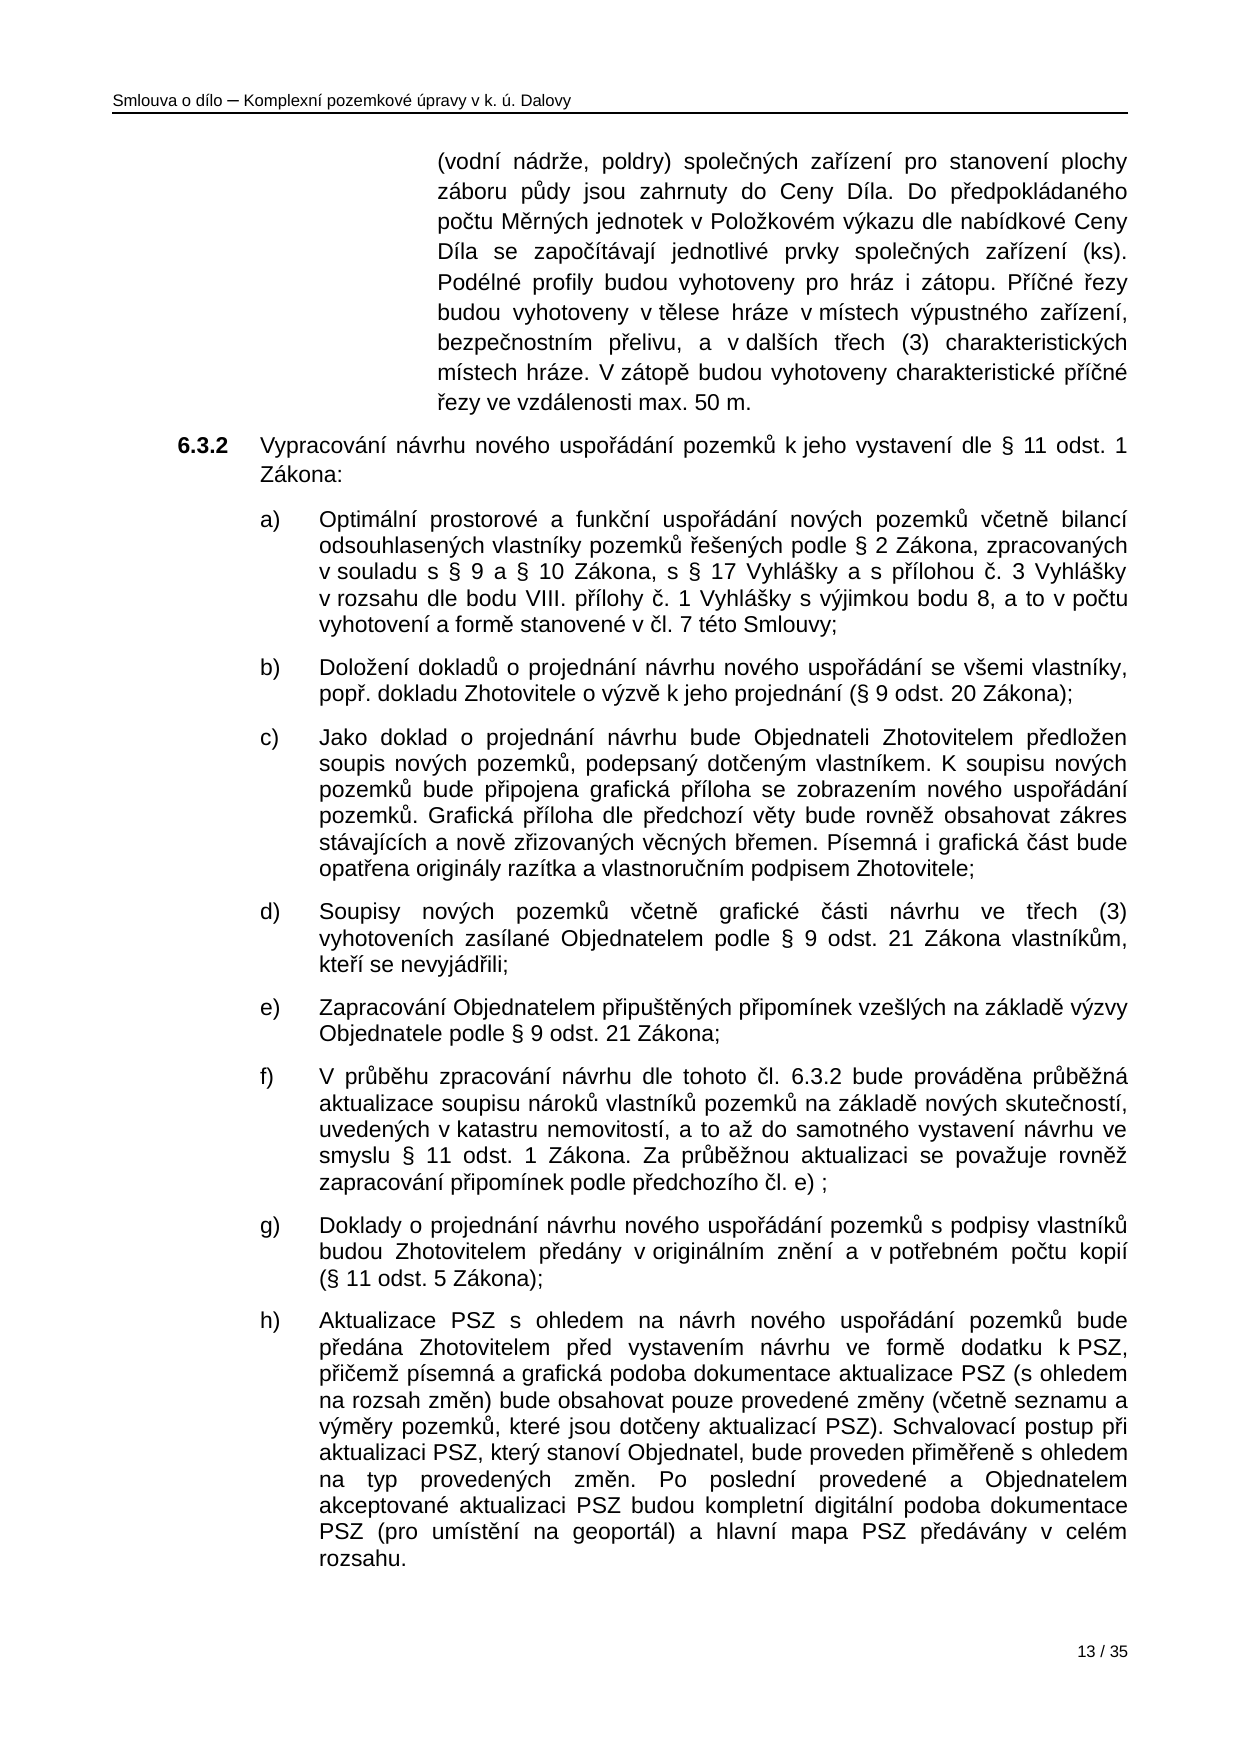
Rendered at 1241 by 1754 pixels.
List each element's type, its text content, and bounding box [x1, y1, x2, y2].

list Zapracování Objednatelem připuštěných připomínek vzešlých na základě výzvy Objednatele podle § 9 odst. 21 Zákona; [260, 994, 1128, 1047]
list Aktualizace PSZ s ohledem na návrh nového uspořádání pozemků bude předána Zhotovitelem před vystavením návrhu ve formě dodatku k PSZ, přičemž písemná a grafická podoba dokumentace aktualizace PSZ (s ohledem na rozsah změn) bude obsahovat pouze provedené změny (včetně seznamu a výměry pozemků, které jsou dotčeny aktualizací PSZ). Schvalovací postup při aktualizaci PSZ, který stanoví Objednatel, bude proveden přiměřeně s ohledem na typ provedených změn. Po poslední provedené a Objednatelem akceptované aktualizaci PSZ budou kompletní digitální podoba dokumentace PSZ (pro umístění na geoportál) a hlavní mapa PSZ předávány v celém rozsahu. [260, 1307, 1128, 1571]
list V průběhu zpracování návrhu dle tohoto čl. 6.3.2 bude prováděna průběžná aktualizace soupisu nároků vlastníků pozemků na základě nových skutečností, uvedených v katastru nemovitostí, a to až do samotného vystavení návrhu ve smyslu § 11 odst. 1 Zákona. Za průběžnou aktualizaci se považuje rovněž zapracování připomínek podle předchozího čl. e) ; [260, 1063, 1128, 1195]
list Soupisy nových pozemků včetně grafické části návrhu ve třech (3) vyhotoveních zasílané Objednatelem podle § 9 odst. 21 Zákona vlastníkům, kteří se nevyjádřili; [260, 898, 1128, 977]
list Optimální prostorové a funkční uspořádání nových pozemků včetně bilancí odsouhlasených vlastníky pozemků řešených podle § 2 Zákona, zpracovaných v souladu s § 9 a § 10 Zákona, s § 17 Vyhlášky a s přílohou č. 3 Vyhlášky v rozsahu dle bodu VIII. přílohy č. 1 Vyhlášky s výjimkou bodu 8, a to v počtu vyhotovení a formě stanovené v čl. 7 této Smlouvy; [260, 506, 1128, 637]
list Jako doklad o projednání návrhu bude Objednateli Zhotovitelem předložen soupis nových pozemků, podepsaný dotčeným vlastníkem. K soupisu nových pozemků bude připojena grafická příloha se zobrazením nového uspořádání pozemků. Grafická příloha dle předchozí věty bude rovněž obsahovat zákres stávajících a nově zřizovaných věcných břemen. Písemná i grafická část bude opatřena originály razítka a vlastnoručním podpisem Zhotovitele; [260, 723, 1128, 882]
text Vypracování návrhu nového uspořádání pozemků k jeho vystavení dle § 11 odst. 1 Zákona: [177, 432, 1128, 487]
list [334, 148, 1128, 416]
list Doložení dokladů o projednání návrhu nového uspořádání se všemi vlastníky, popř. dokladu Zhotovitele o výzvě k jeho projednání (§ 9 odst. 20 Zákona); [260, 654, 1128, 707]
list Doklady o projednání návrhu nového uspořádání pozemků s podpisy vlastníků budou Zhotovitelem předány v originálním znění a v potřebném počtu kopií (§ 11 odst. 5 Zákona); [260, 1212, 1128, 1291]
